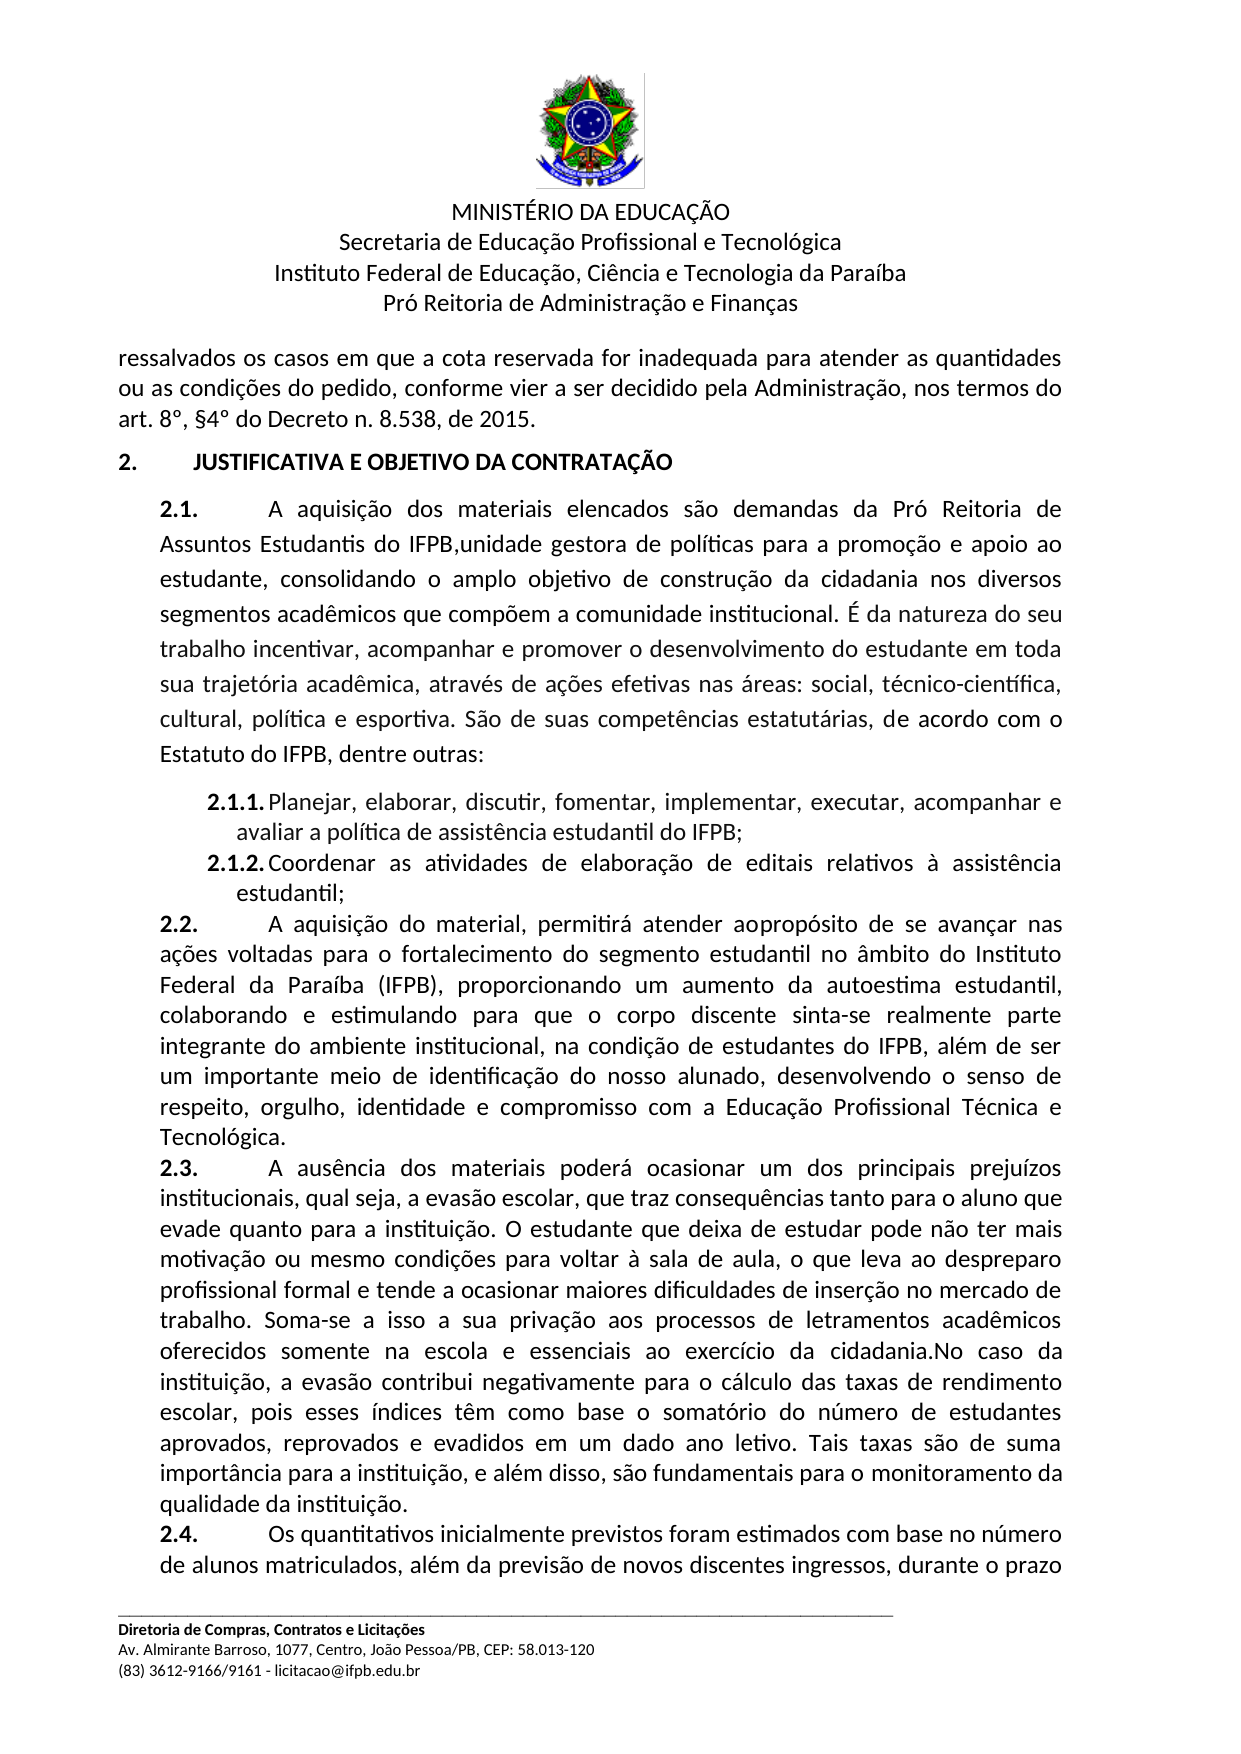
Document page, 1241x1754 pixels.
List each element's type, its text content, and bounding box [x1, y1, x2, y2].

list Coordenar as atividades de elaboração de editais relativos à assistência estudantil; [207, 847, 1063, 908]
picture [536, 73, 646, 190]
list Planejar, elaborar, discutir, fomentar, implementar, executar, acompanhar e avaliar a política de assistência estudantil do IFPB; [207, 786, 1063, 847]
list A aquisição do material, permitirá atender aopropósito de se avançar nas ações voltadas para o fortalecimento do segmento estudantil no âmbito do Instituto Federal da Paraíba (IFPB), proporcionando um aumento da autoestima estudantil, colaborando e estimulando para que o corpo discente sinta-se realmente parte integrante do ambiente institucional, na condição de estudantes do IFPB, além de ser um importante meio de identificação do nosso alunado, desenvolvendo o senso de respeito, orgulho, identidade e compromisso com a Educação Profissional Técnica e Tecnológica. [159, 908, 1063, 1152]
list A aquisição dos materiais elencados são demandas da Pró Reitoria de Assuntos Estudantis do IFPB,unidade gestora de políticas para a promoção e apoio ao estudante, consolidando o amplo objetivo de construção da cidadania nos diversos segmentos acadêmicos que compõem a comunidade institucional. É da natureza do seu trabalho incentivar, acompanhar e promover o desenvolvimento do estudante em toda sua trajetória acadêmica, através de ações efetivas nas áreas: social, técnico-científica, cultural, política e esportiva. São de suas competências estatutárias, de acordo com o Estatuto do IFPB, dentre outras: [159, 493, 1063, 769]
list A ausência dos materiais poderá ocasionar um dos principais prejuízos institucionais, qual seja, a evasão escolar, que traz consequências tanto para o aluno que evade quanto para a instituição. O estudante que deixa de estudar pode não ter mais motivação ou mesmo condições para voltar à sala de aula, o que leva ao despreparo profissional formal e tende a ocasionar maiores dificuldades de inserção no mercado de trabalho. Soma-se a isso a sua privação aos processos de letramentos acadêmicos oferecidos somente na escola e essenciais ao exercício da cidadania.No caso da instituição, a evasão contribui negativamente para o cálculo das taxas de rendimento escolar, pois esses índices têm como base o somatório do número de estudantes aprovados, reprovados e evadidos em um dado ano letivo. Tais taxas são de suma importância para a instituição, e além disso, são fundamentais para o monitoramento da qualidade da instituição. [159, 1152, 1063, 1518]
list JUSTIFICATIVA E OBJETIVO DA CONTRATAÇÃO [118, 446, 1063, 476]
